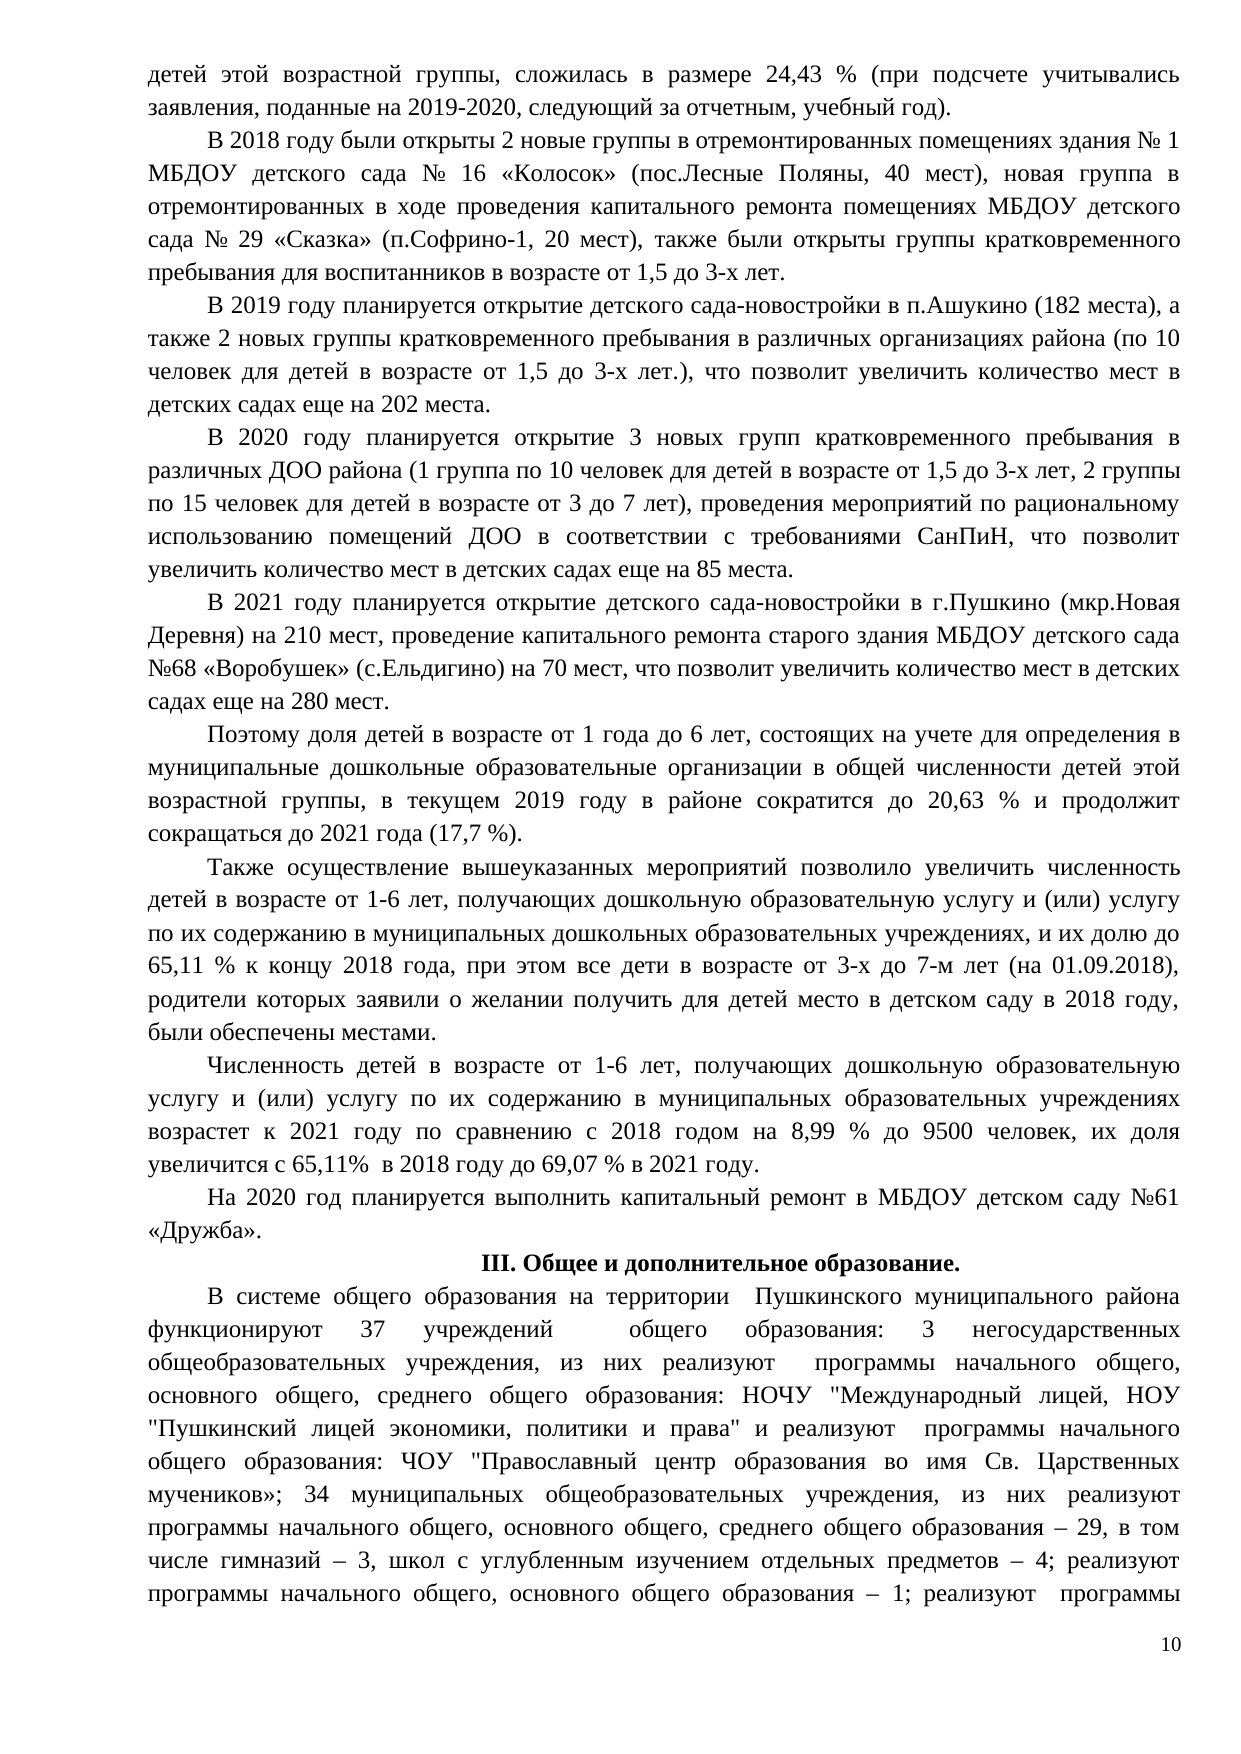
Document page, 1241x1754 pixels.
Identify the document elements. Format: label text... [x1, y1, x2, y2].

text В 2021 году планируется открытие детского сада-новостройки в г.Пушкино (мкр.Новая Деревня) на 210 мест, проведение капитального ремонта старого здания МБДОУ детского сада №68 «Воробушек» (с.Ельдигино) на 70 мест, что позволит увеличить количество мест в детских садах еще на 280 мест. [148, 587, 1181, 715]
text Численность детей в возрасте от 1-6 лет, получающих дошкольную образовательную услугу и (или) услугу по их содержанию в муниципальных образовательных учреждениях возрастет к 2021 году по сравнению с 2018 годом на 8,99 % до 9500 человек, их доля увеличится с 65,11% в 2018 году до 69,07 % в 2021 году. [148, 1050, 1181, 1177]
text Поэтому доля детей в возрасте от 1 года до 6 лет, состоящих на учете для определения в муниципальные дошкольные образовательные организации в общей численности детей этой возрастной группы, в текущем 2019 году в районе сократится до 20,63 % и продолжит сокращаться до 2021 года (17,7 %). [148, 719, 1181, 847]
text На 2020 год планируется выполнить капитальный ремонт в МБДОУ детском саду №61 «Дружба». [148, 1182, 1181, 1243]
text В 2018 году были открыты 2 новые группы в отремонтированных помещениях здания № 1 МБДОУ детского сада № 16 «Колосок» (пос.Лесные Поляны, 40 мест), новая группа в отремонтированных в ходе проведения капитального ремонта помещениях МБДОУ детского сада № 29 «Сказка» (п.Софрино-1, 20 мест), также были открыты группы кратковременного пребывания для воспитанников в возрасте от 1,5 до 3-х лет. [148, 125, 1181, 286]
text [148, 1281, 1181, 1607]
text Также осуществление вышеуказанных мероприятий позволило увеличить численность детей в возрасте от 1-6 лет, получающих дошкольную образовательную услугу и (или) услугу по их содержанию в муниципальных дошкольных образовательных учреждениях, и их долю до 65,11 % к концу 2018 года, при этом все дети в возрасте от 3-х до 7-м лет (на 01.09.2018), родители которых заявили о желании получить для детей место в детском саду в 2018 году, были обеспечены местами. [148, 852, 1181, 1045]
text III. Общее и дополнительное образование. [260, 1248, 1181, 1277]
text В 2019 году планируется открытие детского сада-новостройки в п.Ашукино (182 места), а также 2 новых группы кратковременного пребывания в различных организациях района (по 10 человек для детей в возрасте от 1,5 до 3-х лет.), что позволит увеличить количество мест в детских садах еще на 202 места. [148, 290, 1181, 418]
text В 2020 году планируется открытие 3 новых групп кратковременного пребывания в различных ДОО района (1 группа по 10 человек для детей в возрасте от 1,5 до 3-х лет, 2 группы по 15 человек для детей в возрасте от 3 до 7 лет), проведения мероприятий по рациональному использованию помещений ДОО в соответствии с требованиями СанПиН, что позволит увеличить количество мест в детских садах еще на 85 места. [148, 422, 1181, 583]
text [148, 59, 1181, 121]
